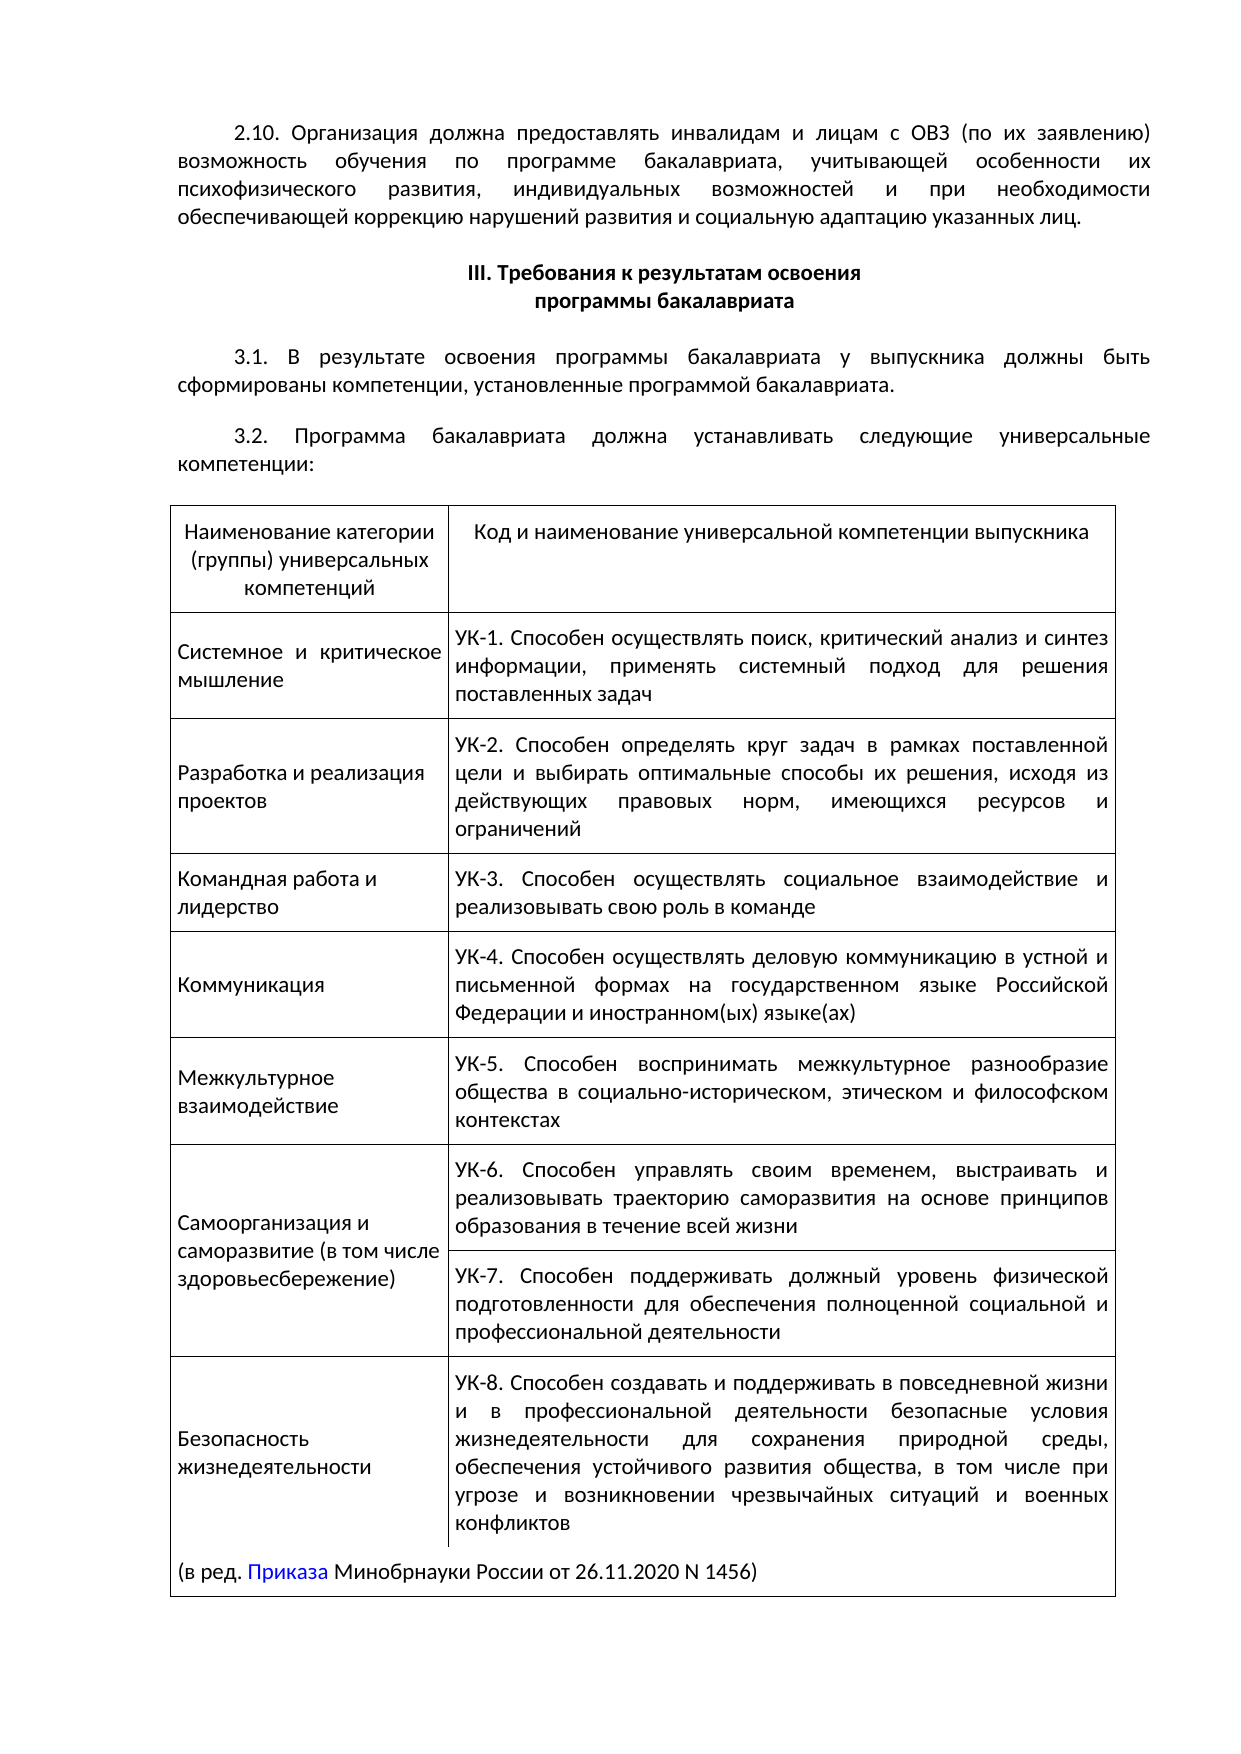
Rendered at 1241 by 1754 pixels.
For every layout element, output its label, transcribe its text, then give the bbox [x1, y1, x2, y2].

table_cell УК-6. Способен управлять своим временем, выстраивать и реализовывать траекторию саморазвития на основе принципов образования в течение всей жизни [449, 1145, 1115, 1250]
title программы бакалавриата [177, 286, 1152, 314]
text 3.1. В результате освоения программы бакалавриата у выпускника должны быть сформированы компетенции, установленные программой бакалавриата. [177, 342, 1152, 398]
text 2.10. Организация должна предоставлять инвалидам и лицам с ОВЗ (по их заявлению) возможность обучения по программе бакалавриата, учитывающей особенности их психофизического развития, индивидуальных возможностей и при необходимости обеспечивающей коррекцию нарушений развития и социальную адаптацию указанных лиц. [177, 118, 1152, 230]
table_cell УК-7. Способен поддерживать должный уровень физической подготовленности для обеспечения полноценной социальной и профессиональной деятельности [449, 1251, 1115, 1356]
table_header Код и наименование универсальной компетенции выпускника [449, 506, 1115, 612]
table_cell УК-5. Способен воспринимать межкультурное разнообразие общества в социально-историческом, этическом и философском контекстах [449, 1038, 1115, 1143]
title III. Требования к результатам освоения [177, 258, 1152, 286]
table_cell Системное и критическое мышление [171, 613, 448, 718]
table_cell УК-4. Способен осуществлять деловую коммуникацию в устной и письменной формах на государственном языке Российской Федерации и иностранном(ых) языке(ах) [449, 932, 1115, 1037]
table_cell Командная работа и лидерство [171, 854, 448, 931]
table_cell (в ред. Приказа Минобрнауки России от 26.11.2020 N 1456) [171, 1547, 1115, 1596]
table_header Наименование категории (группы) универсальных компетенций [171, 506, 448, 612]
table_cell УК-3. Способен осуществлять социальное взаимодействие и реализовывать свою роль в команде [449, 854, 1115, 931]
table_cell УК-1. Способен осуществлять поиск, критический анализ и синтез информации, применять системный подход для решения поставленных задач [449, 613, 1115, 718]
table_cell Коммуникация [171, 932, 448, 1037]
table_cell УК-8. Способен создавать и поддерживать в повседневной жизни и в профессиональной деятельности безопасные условия жизнедеятельности для сохранения природной среды, обеспечения устойчивого развития общества, в том числе при угрозе и возникновении чрезвычайных ситуаций и военных конфликтов [449, 1357, 1115, 1547]
table_cell Разработка и реализация проектов [171, 719, 448, 852]
table_cell Межкультурное взаимодействие [171, 1038, 448, 1143]
table_cell Самоорганизация и саморазвитие (в том числе здоровьесбережение) [171, 1145, 448, 1356]
table_cell Безопасность жизнедеятельности [171, 1357, 448, 1547]
table_cell УК-2. Способен определять круг задач в рамках поставленной цели и выбирать оптимальные способы их решения, исходя из действующих правовых норм, имеющихся ресурсов и ограничений [449, 719, 1115, 852]
text 3.2. Программа бакалавриата должна устанавливать следующие универсальные компетенции: [177, 421, 1152, 477]
